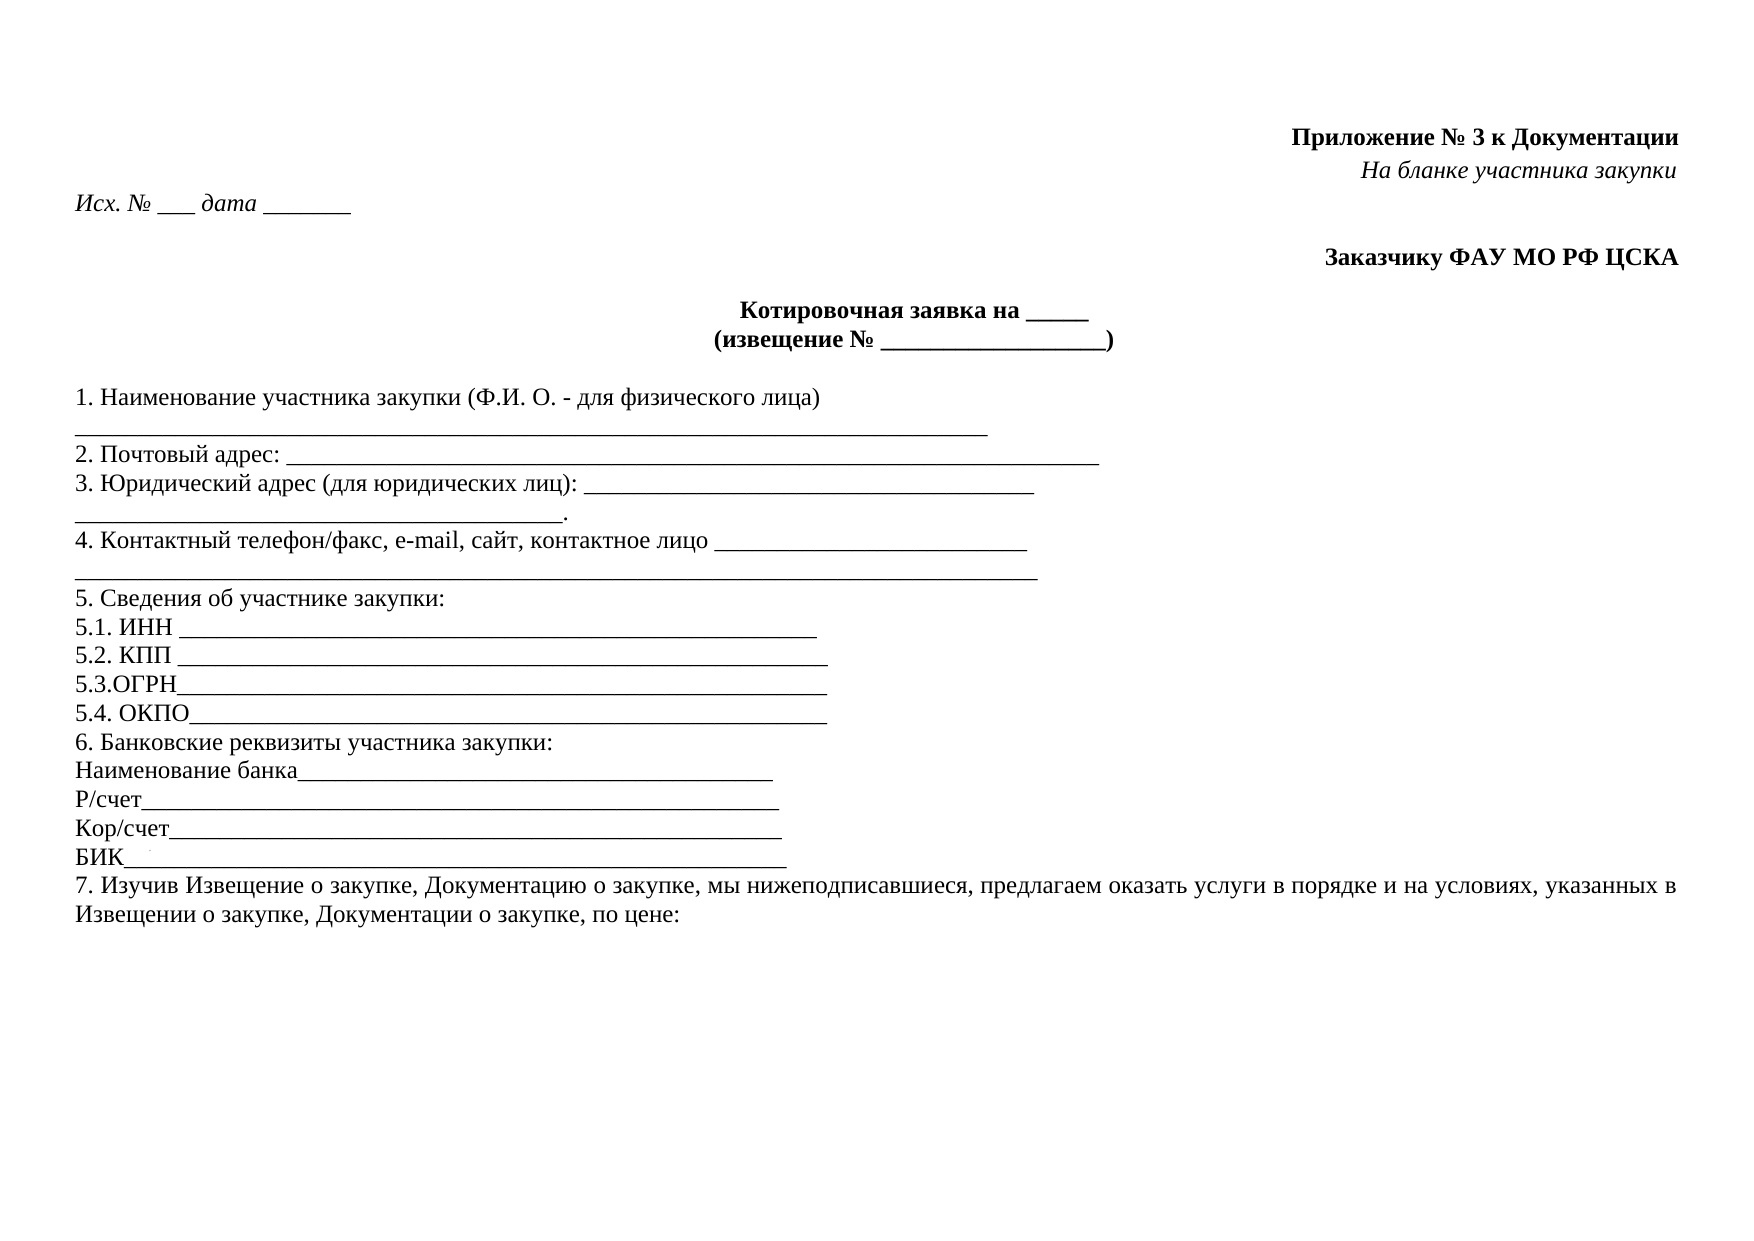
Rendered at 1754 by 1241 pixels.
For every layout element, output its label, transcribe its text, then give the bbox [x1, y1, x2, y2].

text Котировочная заявка на _____ [75, 296, 1679, 324]
text 1. Наименование участника закупки (Ф.И. О. - для физического лица) _________________________________________________________________________ [75, 382, 1679, 439]
text 5.4. ОКПО___________________________________________________ [75, 698, 1679, 727]
text 5.3.ОГРН____________________________________________________ [75, 669, 1679, 698]
text На бланке участника закупки [75, 155, 1679, 183]
text _____________________________________________________________________________ [75, 554, 1679, 583]
text 5.1. ИНН ___________________________________________________ [75, 612, 1679, 641]
text 3. Юридический адрес (для юридических лиц): ____________________________________ [75, 468, 1679, 497]
text Исх. № ___ дата _______ [75, 188, 1679, 217]
text Р/счет___________________________________________________ [75, 784, 1679, 813]
text Кор/счет_________________________________________________ [75, 813, 1679, 842]
text 6. Банковские реквизиты участника закупки: [75, 727, 1679, 756]
text 5.2. КПП ____________________________________________________ [75, 641, 1679, 669]
text 4. Контактный телефон/факс, e-mail, сайт, контактное лицо _________________________ [75, 526, 1679, 554]
text (извещение № __________________) [75, 324, 1679, 353]
text _______________________________________. [75, 497, 1679, 526]
text 2. Почтовый адрес: _________________________________________________________________ [75, 439, 1679, 468]
text Заказчику ФАУ МО РФ ЦСКА [75, 242, 1679, 270]
text 7. Изучив Извещение о закупке, Документацию о закупке, мы нижеподписавшиеся, предлагаем оказать услуги в порядке и на условиях, указанных в Извещении о закупке, Документации о закупке, по цене: [75, 871, 1679, 928]
text Наименование банка______________________________________ [75, 756, 1679, 784]
text 5. Сведения об участнике закупки: [75, 583, 1679, 612]
text БИК_____________________________________________________ [75, 842, 1679, 871]
text Приложение № 3 к Документации [75, 122, 1679, 151]
